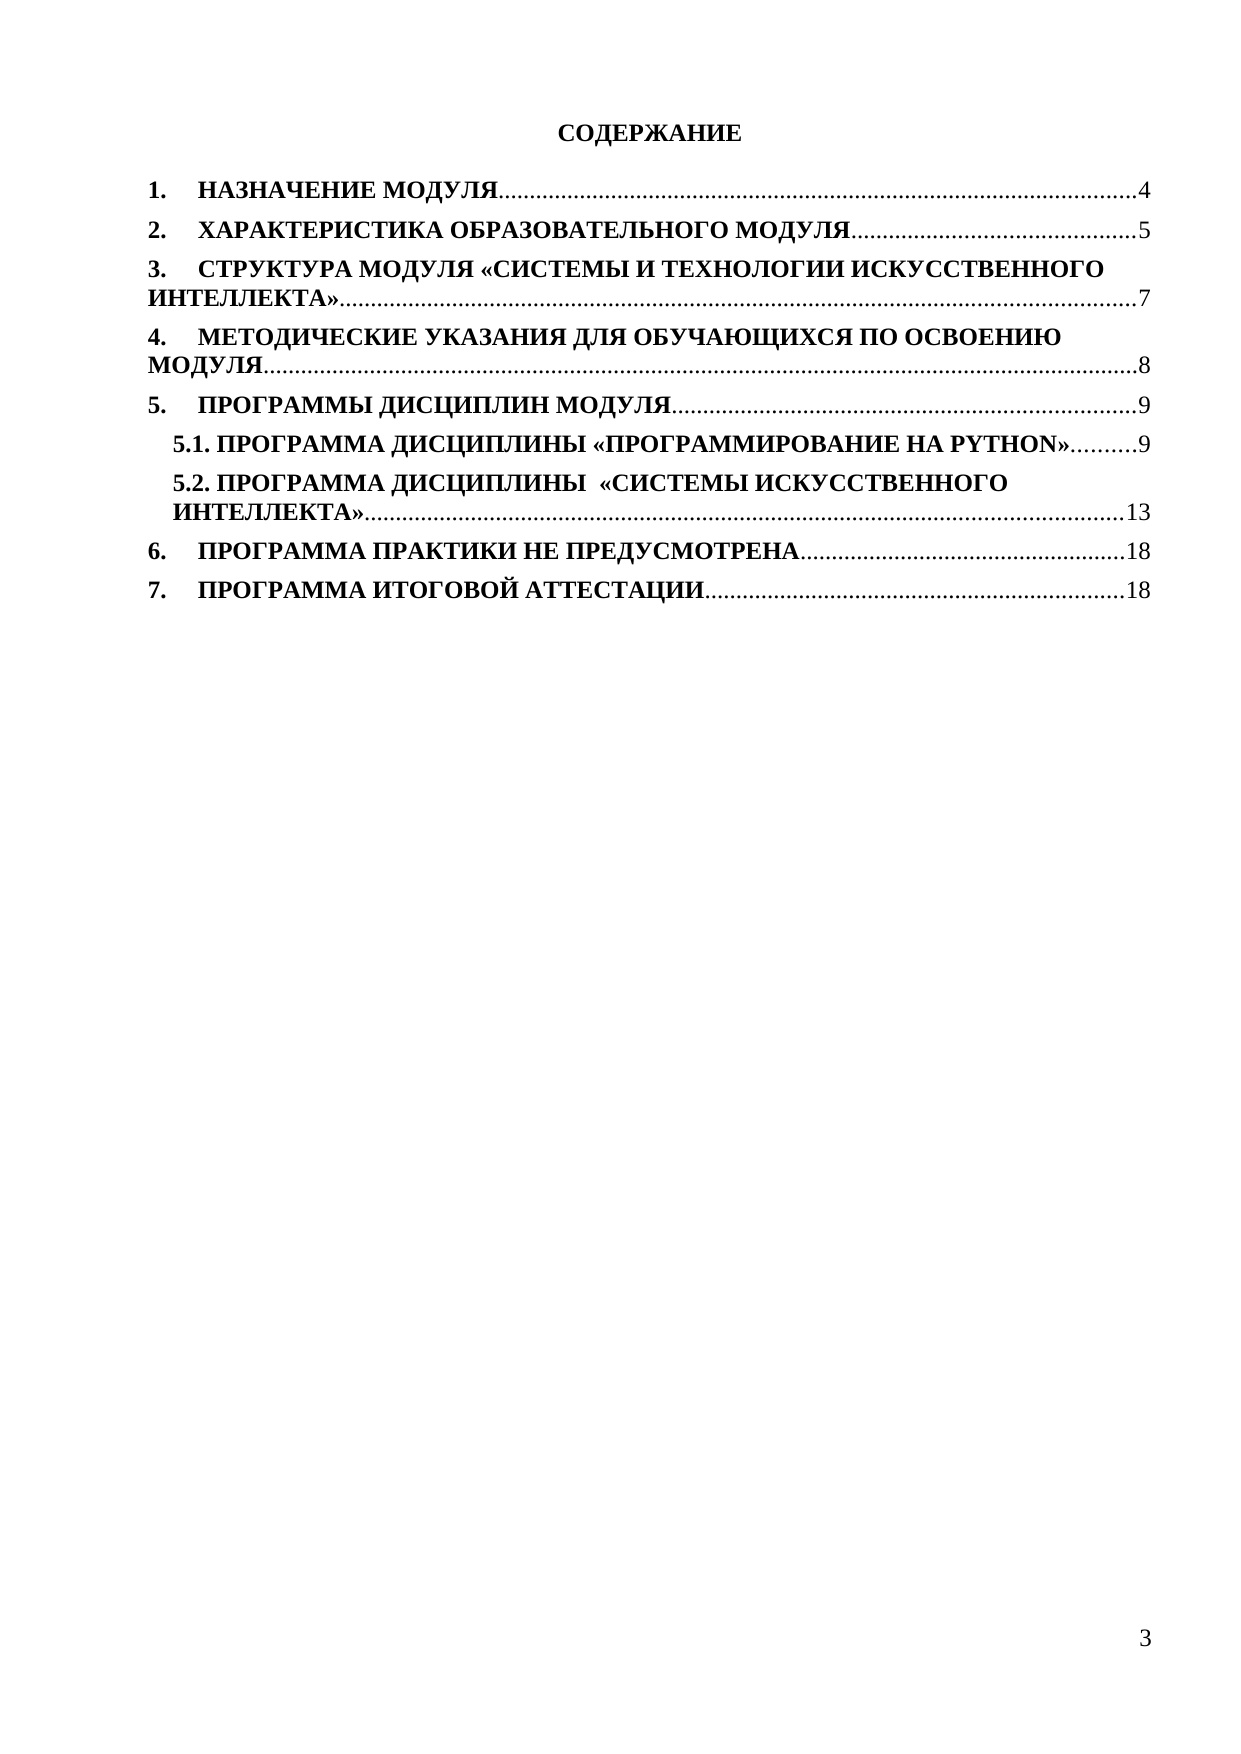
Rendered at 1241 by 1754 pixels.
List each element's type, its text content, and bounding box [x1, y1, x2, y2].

text 7. ПРОГРАММА ИТОГОВОЙ АТТЕСТАЦИИ 18 [148, 575, 1152, 604]
text 3. Структура модуля «Системы и технологии искусственного интеллекта» 7 [148, 254, 1152, 311]
text 5.2. ПРОГРАММА ДИСЦИПЛИНЫ «Системы искусственного интеллекта» 13 [173, 468, 1152, 526]
text 5.1. ПРОГРАММА ДИСЦИПЛИНЫ «Программирование на Python» 9 [173, 429, 1152, 458]
text 2. ХАРАКТЕРИСТИКА ОБРАЗОВАТЕЛЬНОГО МОДУЛЯ 5 [148, 215, 1152, 243]
text 5. ПРОГРАММЫ ДИСЦИПЛИН МОДУЛЯ 9 [148, 390, 1152, 418]
text Содержание [148, 118, 1152, 147]
text 6. ПРОГРАММА ПРАКТИКИ не предусмотрена 18 [148, 536, 1152, 565]
text 1. назначение модуля 4 [148, 176, 1152, 204]
text 4. Методические указания для обучающихся по освоению Модуля 8 [148, 322, 1152, 379]
